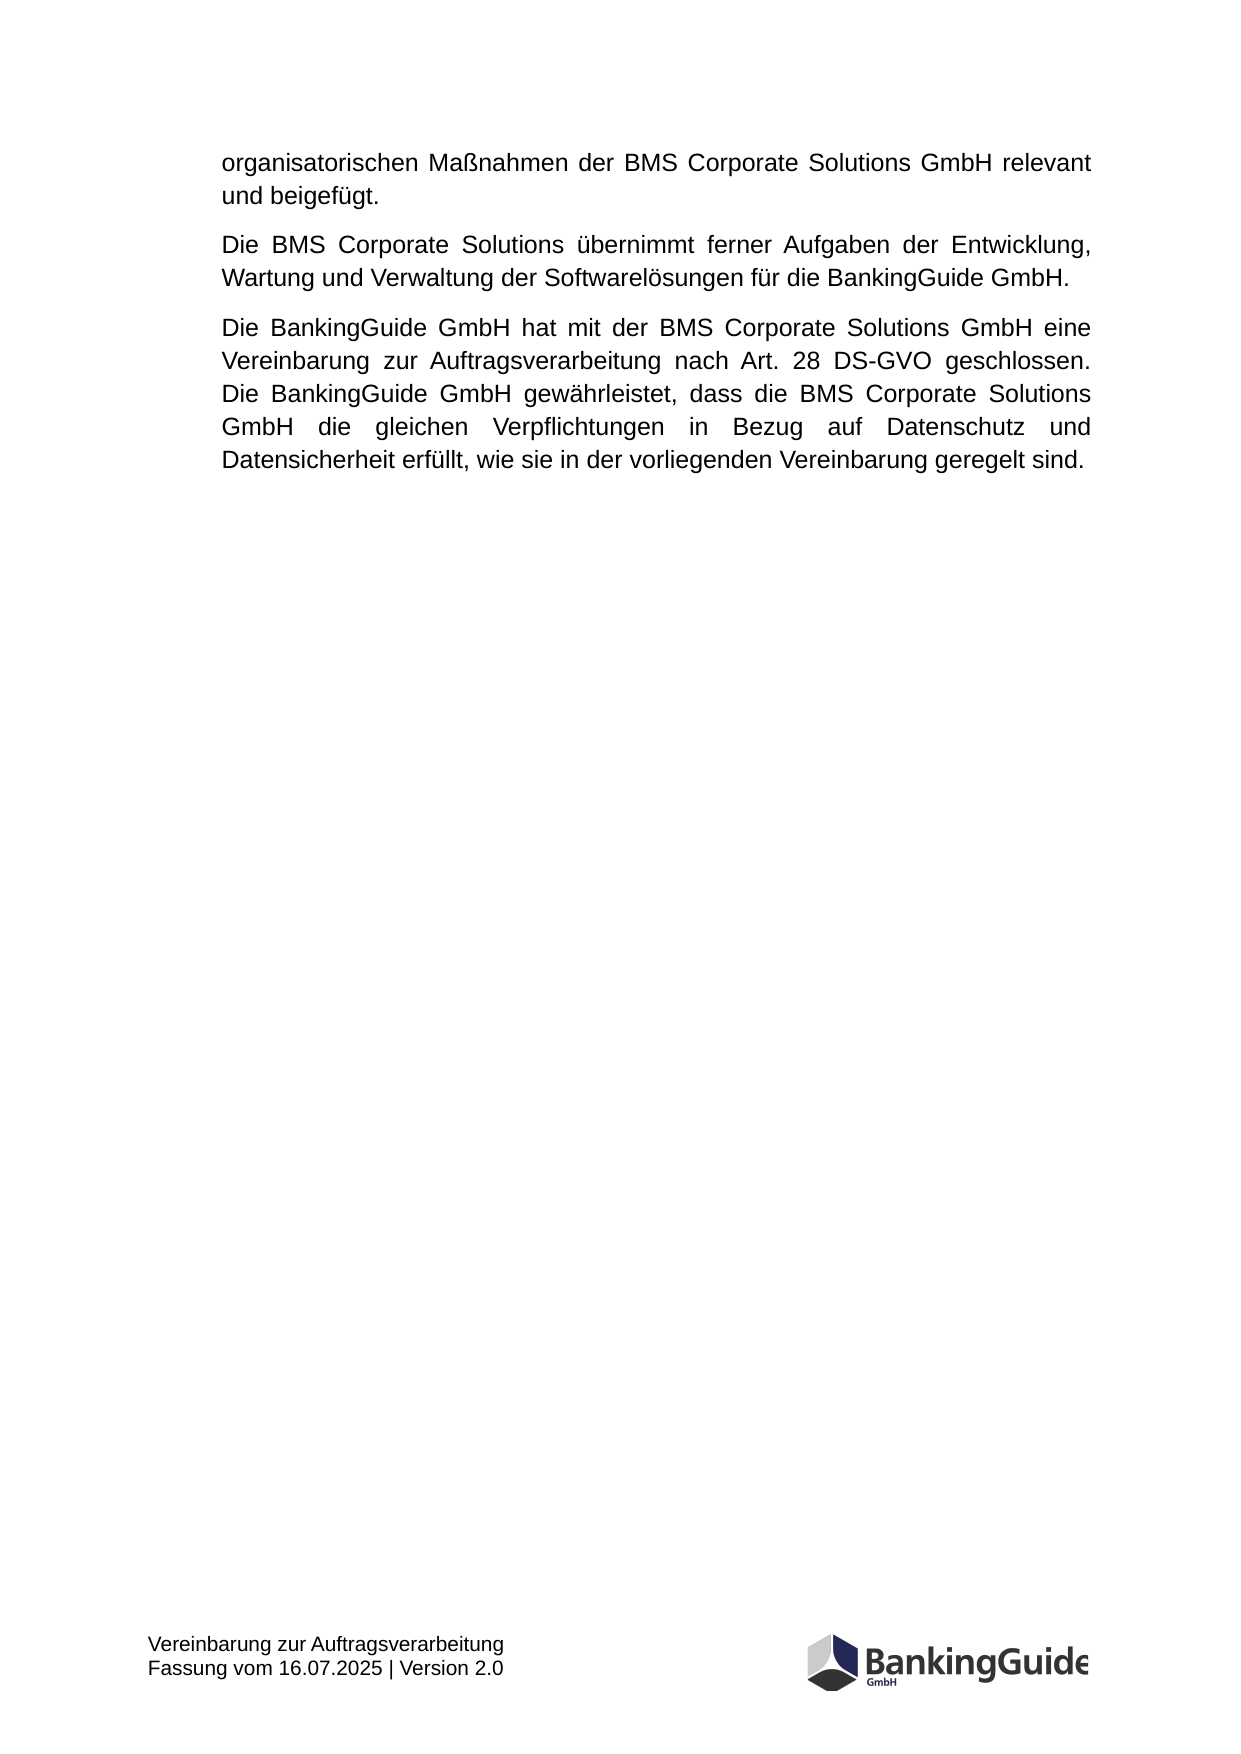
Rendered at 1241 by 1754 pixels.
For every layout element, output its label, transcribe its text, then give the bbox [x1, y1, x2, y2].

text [148, 148, 1093, 209]
picture [806, 1634, 1088, 1691]
text Die BMS Corporate Solutions übernimmt ferner Aufgaben der Entwicklung, Wartung und Verwaltung der Softwarelösungen für die BankingGuide GmbH. [221, 230, 1093, 292]
text Die BankingGuide GmbH hat mit der BMS Corporate Solutions GmbH eine Vereinbarung zur Auftragsverarbeitung nach Art. 28 DS-GVO geschlossen. Die BankingGuide GmbH gewährleistet, dass die BMS Corporate Solutions GmbH die gleichen Verpflichtungen in Bezug auf Datenschutz und Datensicherheit erfüllt, wie sie in der vorliegenden Vereinbarung geregelt sind. [221, 313, 1093, 474]
